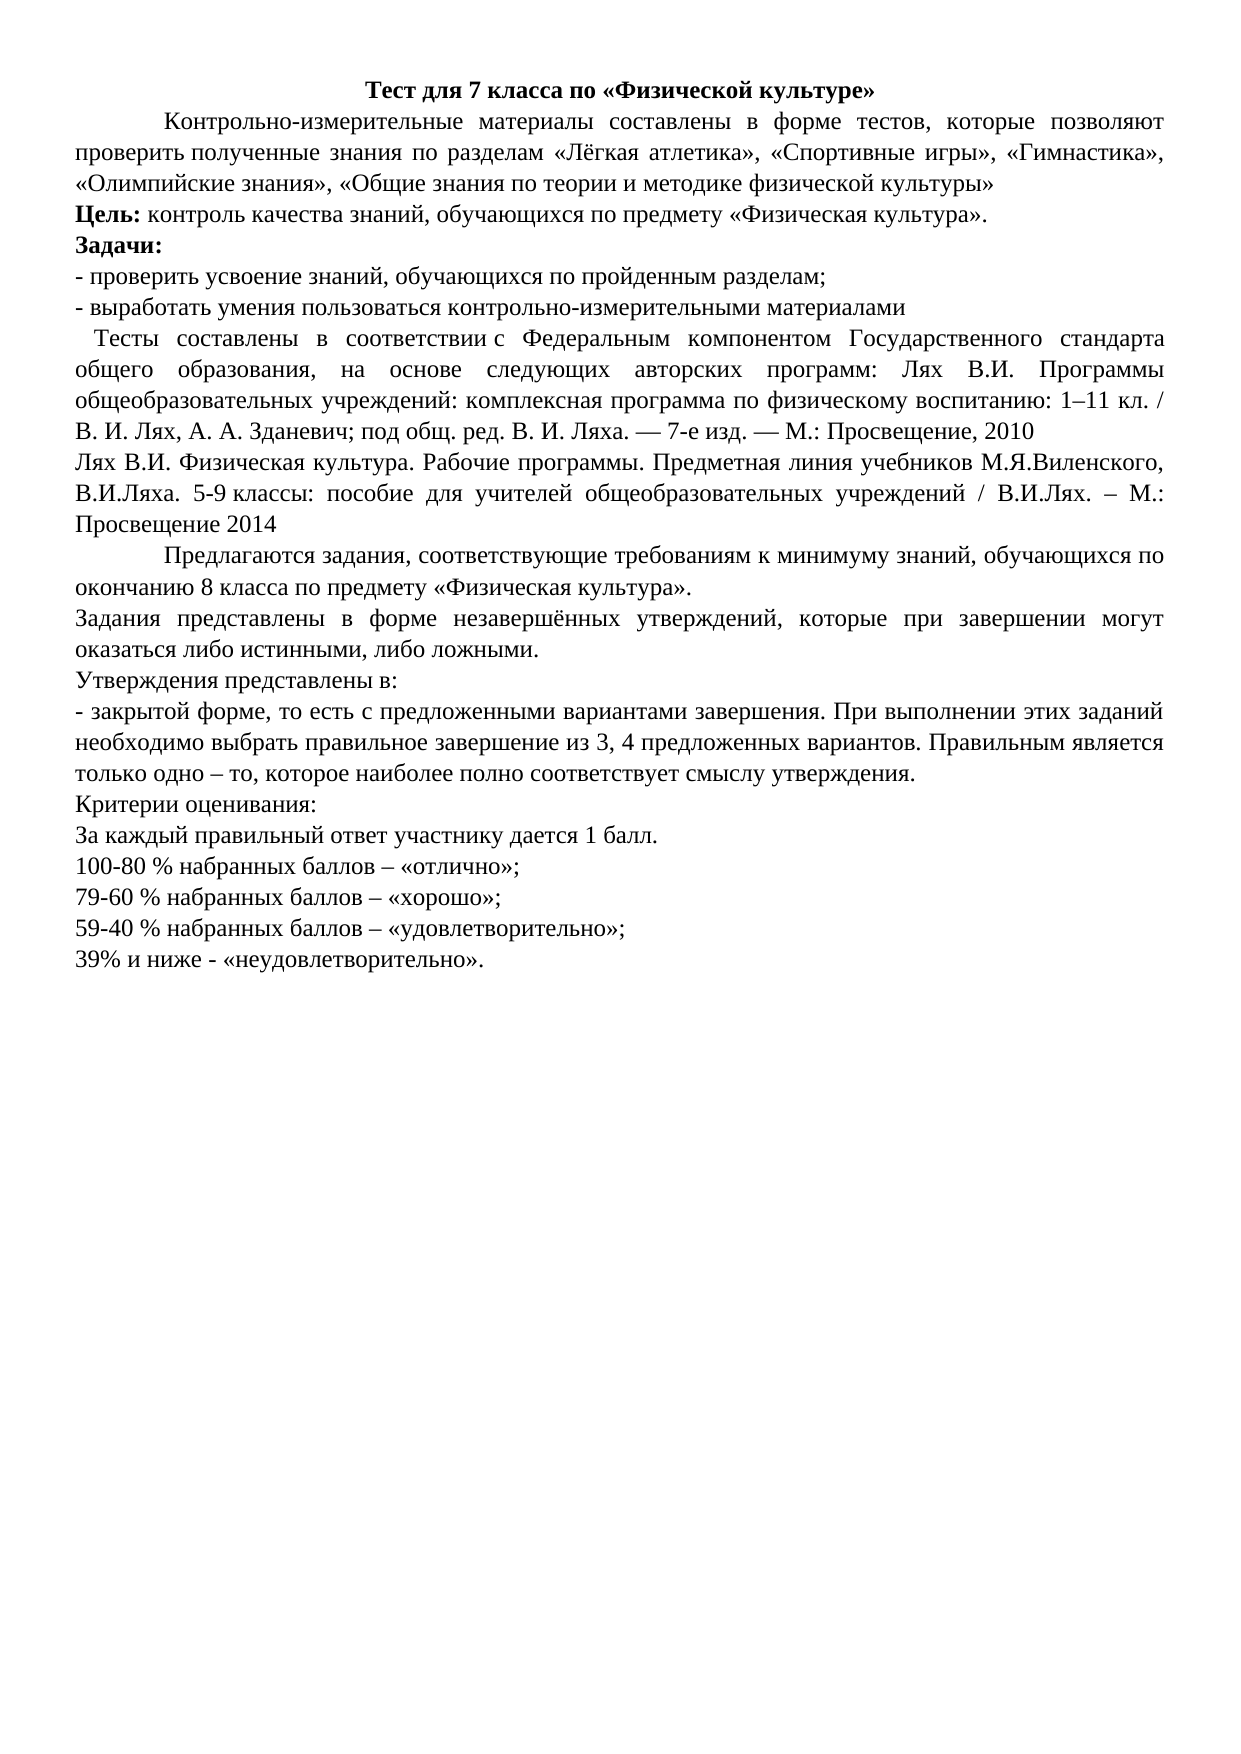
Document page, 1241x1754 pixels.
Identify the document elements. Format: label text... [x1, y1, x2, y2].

text - проверить усвоение знаний, обучающихся по пройденным разделам; [75, 261, 1165, 290]
text Задания представлены в форме незавершённых утверждений, которые при завершении могут оказаться либо истинными, либо ложными. [75, 603, 1165, 662]
text За каждый правильный ответ участнику дается 1 балл. [75, 820, 1165, 849]
text Тесты составлены в соответствии с Федеральным компонентом Государственного стандарта общего образования, на основе следующих авторских программ: Лях В.И. Программы общеобразовательных учреждений: комплексная программа по физическому воспитанию: 1–11 кл. / В. И. Лях, А. А. Зданевич; под общ. ред. В. И. Ляха. — 7-е изд. — М.: Просвещение, 2010 [75, 323, 1165, 445]
text - закрытой форме, то есть с предложенными вариантами завершения. При выполнении этих заданий необходимо выбрать правильное завершение из 3, 4 предложенных вариантов. Правильным является только одно – то, которое наиболее полно соответствует смыслу утверждения. [75, 696, 1165, 787]
text - выработать умения пользоваться контрольно-измерительными материалами [75, 292, 1165, 321]
text Контрольно-измерительные материалы составлены в форме тестов, которые позволяют проверить полученные знания по разделам «Лёгкая атлетика», «Спортивные игры», «Гимнастика», «Олимпийские знания», «Общие знания по теории и методике физической культуры» [75, 106, 1165, 197]
text 100-80 % набранных баллов – «отлично»; [75, 851, 1165, 880]
text Утверждения представлены в: [75, 665, 1165, 693]
text Лях В.И. Физическая культура. Рабочие программы. Предметная линия учебников М.Я.Виленского, В.И.Ляха. 5-9 классы: пособие для учителей общеобразовательных учреждений / В.И.Лях. – М.: Просвещение 2014 [75, 447, 1165, 538]
text Предлагаются задания, соответствующие требованиям к минимуму знаний, обучающихся по окончанию 8 класса по предмету «Физическая культура». [75, 541, 1165, 600]
text 79-60 % набранных баллов – «хорошо»; [75, 882, 1165, 911]
text Задачи: [75, 230, 1165, 259]
text Цель: контроль качества знаний, обучающихся по предмету «Физическая культура». [75, 199, 1165, 228]
text 39% и ниже - «неудовлетворительно». [75, 944, 1165, 973]
text Критерии оценивания: [75, 789, 1165, 818]
text Тест для 7 класса по «Физической культуре» [75, 75, 1165, 104]
text 59-40 % набранных баллов – «удовлетворительно»; [75, 913, 1165, 942]
